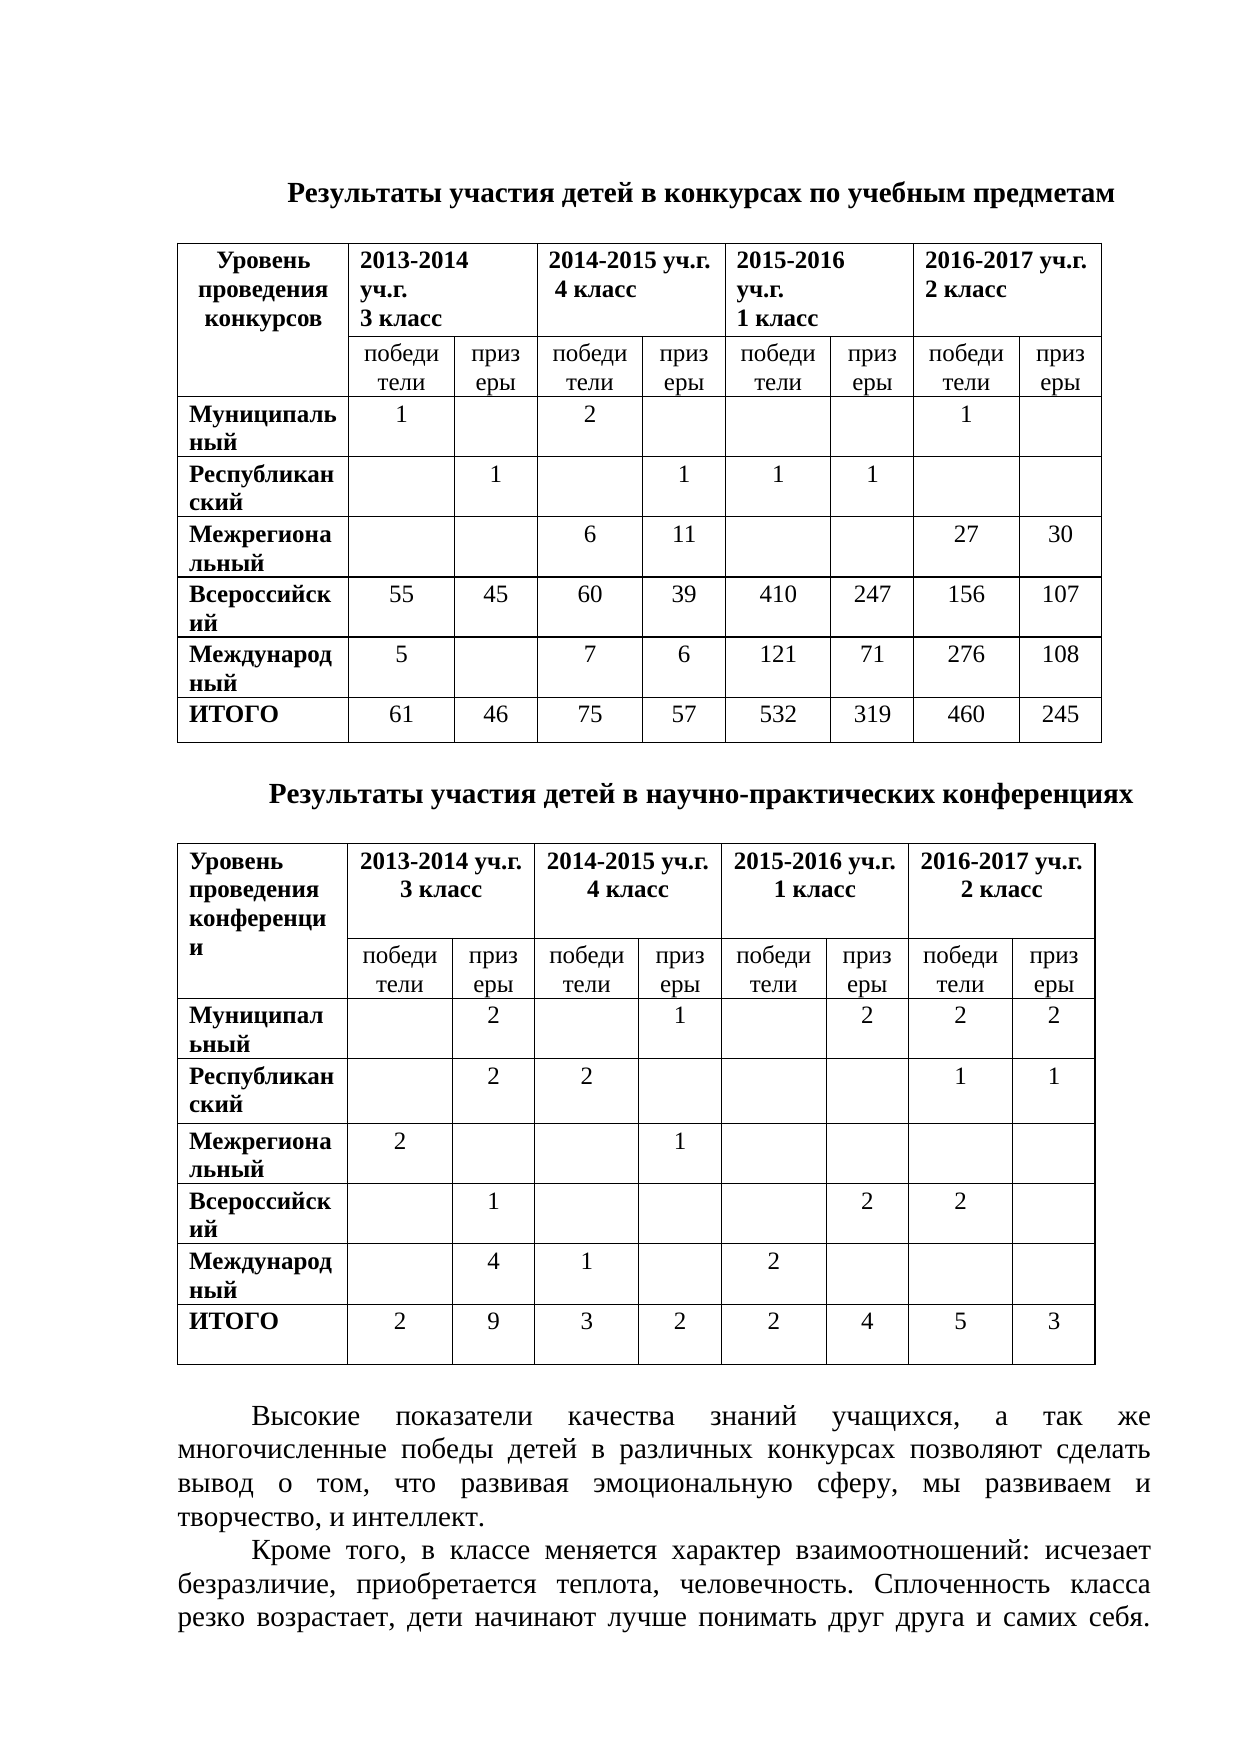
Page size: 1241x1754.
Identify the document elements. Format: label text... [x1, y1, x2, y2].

table_cell [1013, 1184, 1094, 1243]
table_cell призеры [831, 337, 913, 396]
table_cell 2 [909, 999, 1012, 1058]
table_cell 1 [914, 397, 1019, 456]
table_cell 2 [348, 1305, 452, 1363]
table_cell [827, 1124, 908, 1183]
table_cell Межрегиональный [178, 517, 348, 576]
table_cell 61 [349, 698, 454, 742]
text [177, 1532, 1152, 1633]
table_cell 1 [639, 999, 721, 1058]
table_cell 55 [349, 578, 454, 636]
table_cell 1 [349, 397, 454, 456]
table_cell победители [722, 939, 826, 998]
table_cell Всероссийский [178, 578, 348, 636]
table_cell 1 [831, 457, 913, 516]
table_cell победители [914, 337, 1019, 396]
table_cell призеры [643, 337, 725, 396]
table_cell 4 [827, 1305, 908, 1363]
table_cell ИТОГО [178, 1305, 347, 1363]
table_cell 532 [726, 698, 830, 742]
table_cell Муниципальный [178, 397, 348, 456]
table_cell [639, 1059, 721, 1123]
table_cell [639, 1244, 721, 1303]
table_cell 1 [643, 457, 725, 516]
table_cell [639, 1184, 721, 1243]
table_header 2016-2017 уч.г. 2 класс [909, 844, 1094, 938]
table_cell победители [726, 337, 830, 396]
table_cell призеры [1020, 337, 1101, 396]
table_cell 5 [349, 638, 454, 697]
table_cell 1 [453, 1184, 534, 1243]
table_cell 2 [827, 1184, 908, 1243]
table_cell [909, 1124, 1012, 1183]
table_cell [1013, 1124, 1094, 1183]
table_cell [455, 397, 537, 456]
table_cell 2 [1013, 999, 1094, 1058]
table_cell 4 [453, 1244, 534, 1303]
table_cell ИТОГО [178, 698, 348, 742]
table_cell 30 [1020, 517, 1101, 576]
table_cell 108 [1020, 638, 1101, 697]
table_cell 276 [914, 638, 1019, 697]
table_cell 1 [535, 1244, 638, 1303]
table_cell 1 [726, 457, 830, 516]
table_cell 121 [726, 638, 830, 697]
table_cell [455, 638, 537, 697]
table_cell [831, 397, 913, 456]
table_cell 2 [639, 1305, 721, 1363]
table_cell 1 [455, 457, 537, 516]
table_cell 1 [909, 1059, 1012, 1123]
table_cell победители [538, 337, 642, 396]
table_cell 460 [914, 698, 1019, 742]
table_cell 5 [909, 1305, 1012, 1363]
table_cell [535, 1124, 638, 1183]
table_cell 57 [643, 698, 725, 742]
table_cell Всероссийский [178, 1184, 347, 1243]
table_cell 2 [453, 999, 534, 1058]
table_cell 27 [914, 517, 1019, 576]
table_header 2014-2015 уч.г. 4 класс [535, 844, 721, 938]
table_cell 1 [639, 1124, 721, 1183]
table_cell 410 [726, 578, 830, 636]
table_cell [1020, 397, 1101, 456]
table_cell 9 [453, 1305, 534, 1363]
table_cell победители [349, 337, 454, 396]
table_cell [722, 1184, 826, 1243]
table_cell призеры [639, 939, 721, 998]
table_cell Международный [178, 638, 348, 697]
table_cell [827, 1244, 908, 1303]
table_header 2015-2016 уч.г. 1 класс [726, 244, 913, 336]
table_cell 2 [538, 397, 642, 456]
table_cell 2 [453, 1059, 534, 1123]
table_cell [722, 999, 826, 1058]
table_cell 7 [538, 638, 642, 697]
table_cell [1013, 1244, 1094, 1303]
table_cell [348, 999, 452, 1058]
table_cell 107 [1020, 578, 1101, 636]
table_cell [1020, 457, 1101, 516]
table_cell 3 [1013, 1305, 1094, 1363]
table_cell [643, 397, 725, 456]
table_cell победители [348, 939, 452, 998]
table_cell 2 [909, 1184, 1012, 1243]
table_cell победители [535, 939, 638, 998]
table_cell Межрегиональный [178, 1124, 347, 1183]
table_cell 3 [535, 1305, 638, 1363]
table_cell [909, 1244, 1012, 1303]
table_cell 60 [538, 578, 642, 636]
table_cell [914, 457, 1019, 516]
table_cell 1 [1013, 1059, 1094, 1123]
table_cell призеры [1013, 939, 1094, 998]
table_cell 39 [643, 578, 725, 636]
table_cell [349, 517, 454, 576]
table_cell призеры [455, 337, 537, 396]
table_cell [726, 517, 830, 576]
table_header 2013-2014 уч.г. 3 класс [349, 244, 537, 336]
table_cell [827, 1059, 908, 1123]
table_cell Международный [178, 1244, 347, 1303]
table_cell призеры [827, 939, 908, 998]
table_cell 247 [831, 578, 913, 636]
table_header 2014-2015 уч.г. 4 класс [538, 244, 725, 336]
table_cell [722, 1059, 826, 1123]
table_cell [831, 517, 913, 576]
table_cell 2 [348, 1124, 452, 1183]
table_cell 2 [827, 999, 908, 1058]
table_cell [455, 517, 537, 576]
table_cell [535, 1184, 638, 1243]
table_cell 45 [455, 578, 537, 636]
table_cell [535, 999, 638, 1058]
table_cell [722, 1124, 826, 1183]
table_cell [453, 1124, 534, 1183]
table_cell призеры [453, 939, 534, 998]
table_cell 75 [538, 698, 642, 742]
table_cell 71 [831, 638, 913, 697]
table_cell [726, 397, 830, 456]
table_cell победители [909, 939, 1012, 998]
text Результаты участия детей в конкурсах по учебным предметам [177, 176, 1152, 209]
text Высокие показатели качества знаний учащихся, а так же многочисленные победы детей в различных конкурсах позволяют сделать вывод о том, что развивая эмоциональную сферу, мы развиваем и творчество, и интеллект. [177, 1398, 1152, 1532]
table_cell 46 [455, 698, 537, 742]
table_cell 2 [722, 1305, 826, 1363]
table_header Уровень проведения конкурсов [178, 244, 348, 396]
table_header 2016-2017 уч.г. 2 класс [914, 244, 1101, 336]
table_cell Муниципальный [178, 999, 347, 1058]
table_cell [348, 1244, 452, 1303]
table_cell 245 [1020, 698, 1101, 742]
table_cell [538, 457, 642, 516]
table_cell 2 [722, 1244, 826, 1303]
table_cell [348, 1059, 452, 1123]
table_cell 156 [914, 578, 1019, 636]
table_cell 11 [643, 517, 725, 576]
table_header 2015-2016 уч.г. 1 класс [722, 844, 908, 938]
table_header Уровень проведения конференции [178, 844, 347, 998]
table_cell 2 [535, 1059, 638, 1123]
table_cell Республиканский [178, 1059, 347, 1123]
table_cell 6 [538, 517, 642, 576]
table_cell [348, 1184, 452, 1243]
text Результаты участия детей в научно-практических конференциях [177, 776, 1152, 810]
table_cell [349, 457, 454, 516]
table_header 2013-2014 уч.г. 3 класс [348, 844, 534, 938]
table_cell 319 [831, 698, 913, 742]
table_cell 6 [643, 638, 725, 697]
table_cell Республиканский [178, 457, 348, 516]
